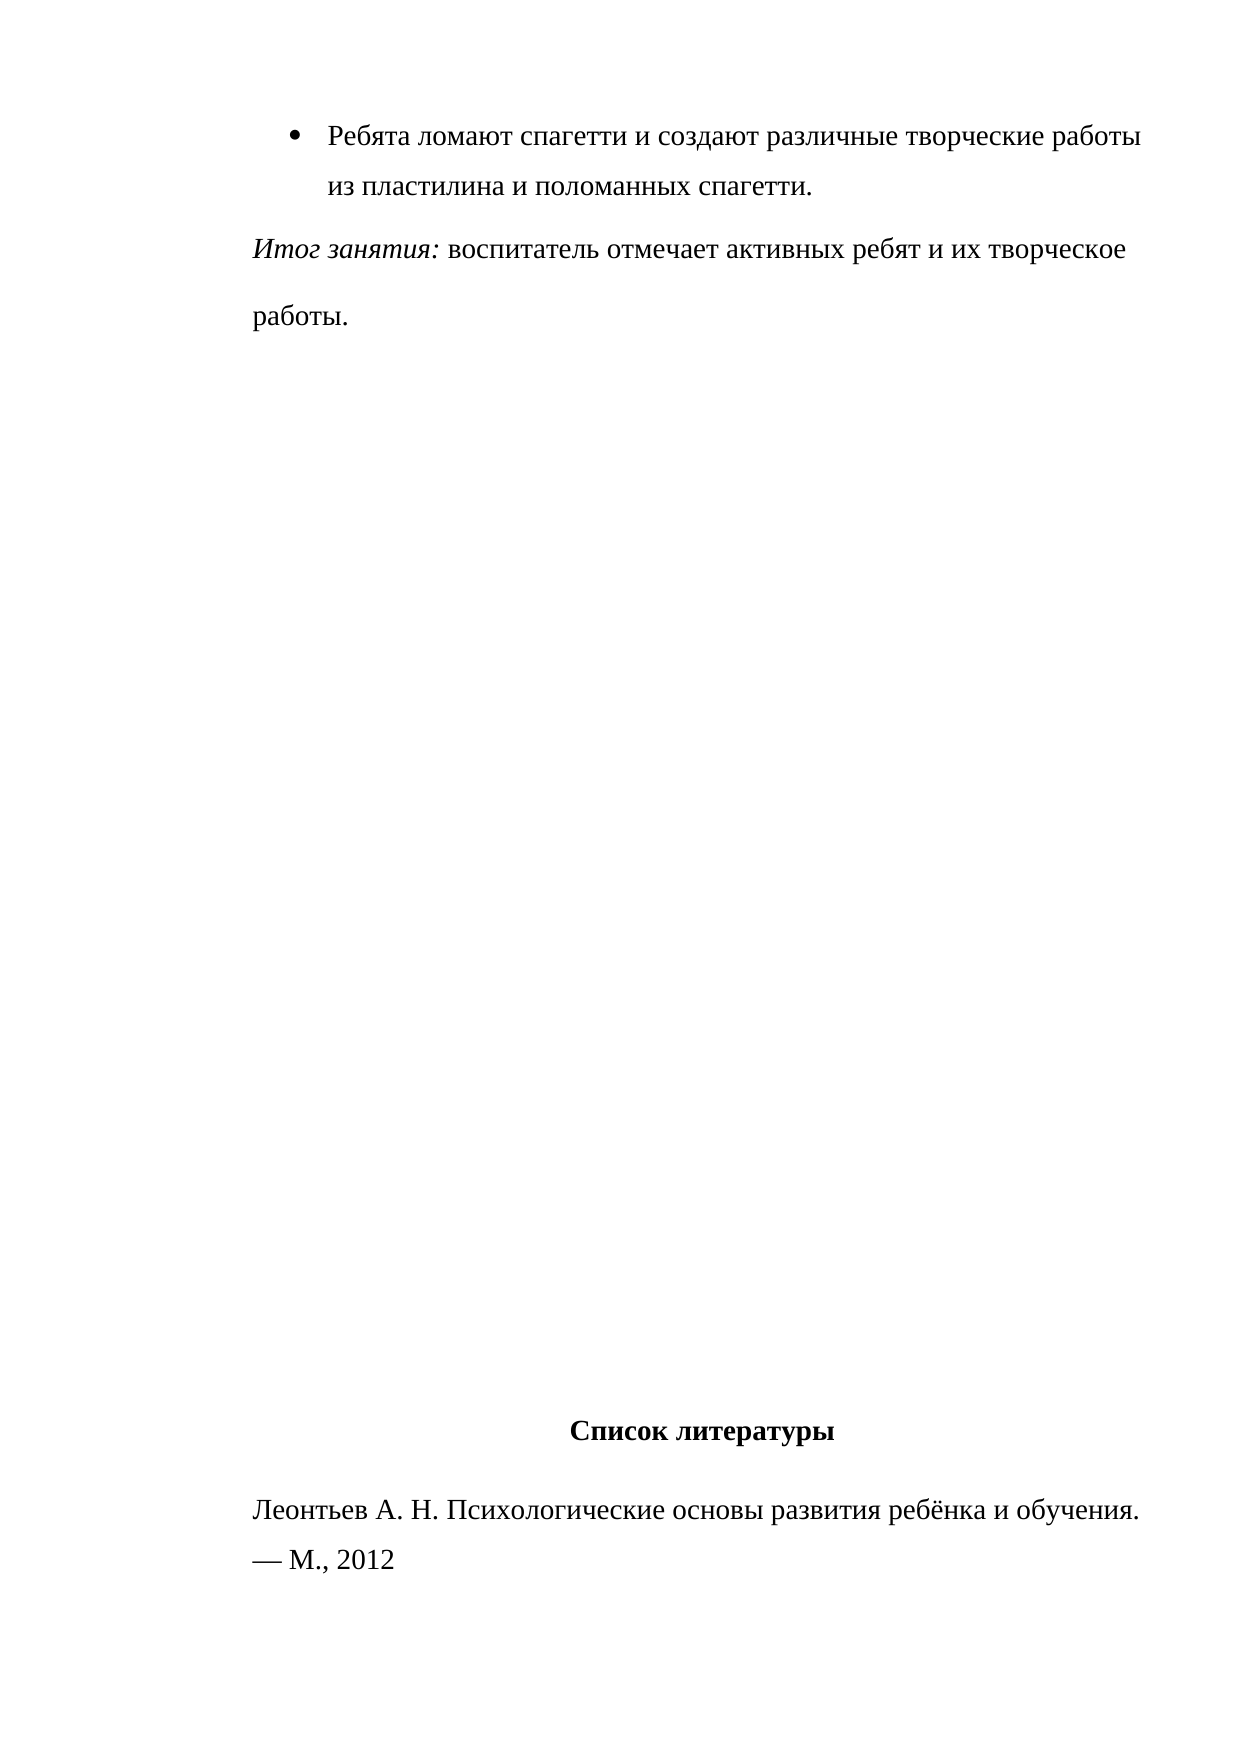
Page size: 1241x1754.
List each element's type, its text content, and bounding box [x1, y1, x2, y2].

text Леонтьев А. Н. Психологические основы развития ребёнка и обучения. — М., 2012 [252, 1492, 1152, 1576]
list Ребята ломают спагетти и создают различные творческие работы из пластилина и поломанных спагетти. [290, 118, 1152, 202]
text Итог занятия: воспитатель отмечает активных ребят и их творческое работы. [252, 231, 1152, 332]
text Список литературы [252, 1413, 1152, 1446]
